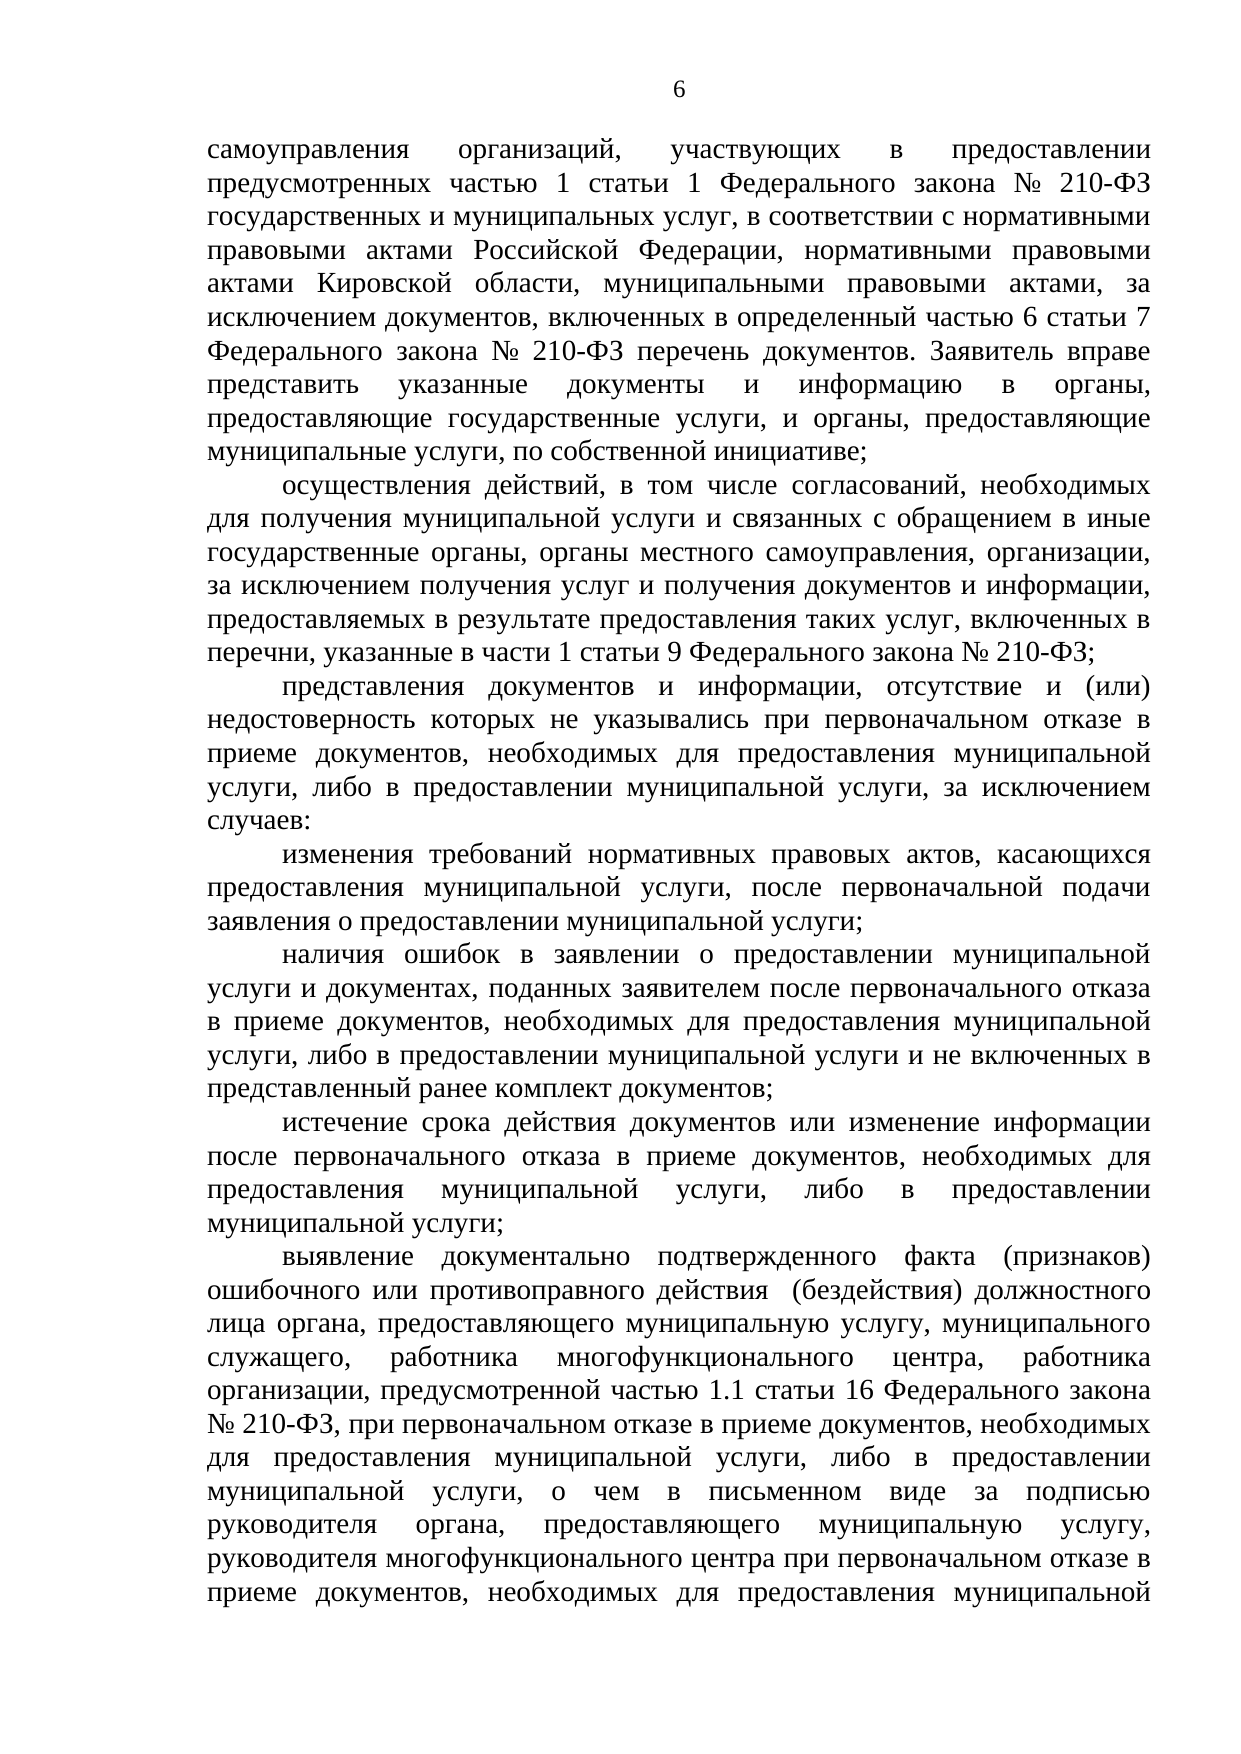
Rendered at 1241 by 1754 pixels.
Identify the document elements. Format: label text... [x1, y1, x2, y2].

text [207, 1238, 1152, 1607]
text осуществления действий, в том числе согласований, необходимых для получения муниципальной услуги и связанных с обращением в иные государственные органы, органы местного самоуправления, организации, за исключением получения услуг и получения документов и информации, предоставляемых в результате предоставления таких услуг, включенных в перечни, указанные в части 1 статьи 9 Федерального закона № 210-ФЗ; [207, 467, 1152, 668]
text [207, 131, 1152, 467]
text представления документов и информации, отсутствие и (или) недостоверность которых не указывались при первоначальном отказе в приеме документов, необходимых для предоставления муниципальной услуги, либо в предоставлении муниципальной услуги, за исключением случаев: [207, 668, 1152, 836]
text изменения требований нормативных правовых актов, касающихся предоставления муниципальной услуги, после первоначальной подачи заявления о предоставлении муниципальной услуги; [207, 836, 1152, 936]
text истечение срока действия документов или изменение информации после первоначального отказа в приеме документов, необходимых для предоставления муниципальной услуги, либо в предоставлении муниципальной услуги; [207, 1104, 1152, 1238]
text наличия ошибок в заявлении о предоставлении муниципальной услуги и документах, поданных заявителем после первоначального отказа в приеме документов, необходимых для предоставления муниципальной услуги, либо в предоставлении муниципальной услуги и не включенных в представленный ранее комплект документов; [207, 936, 1152, 1104]
